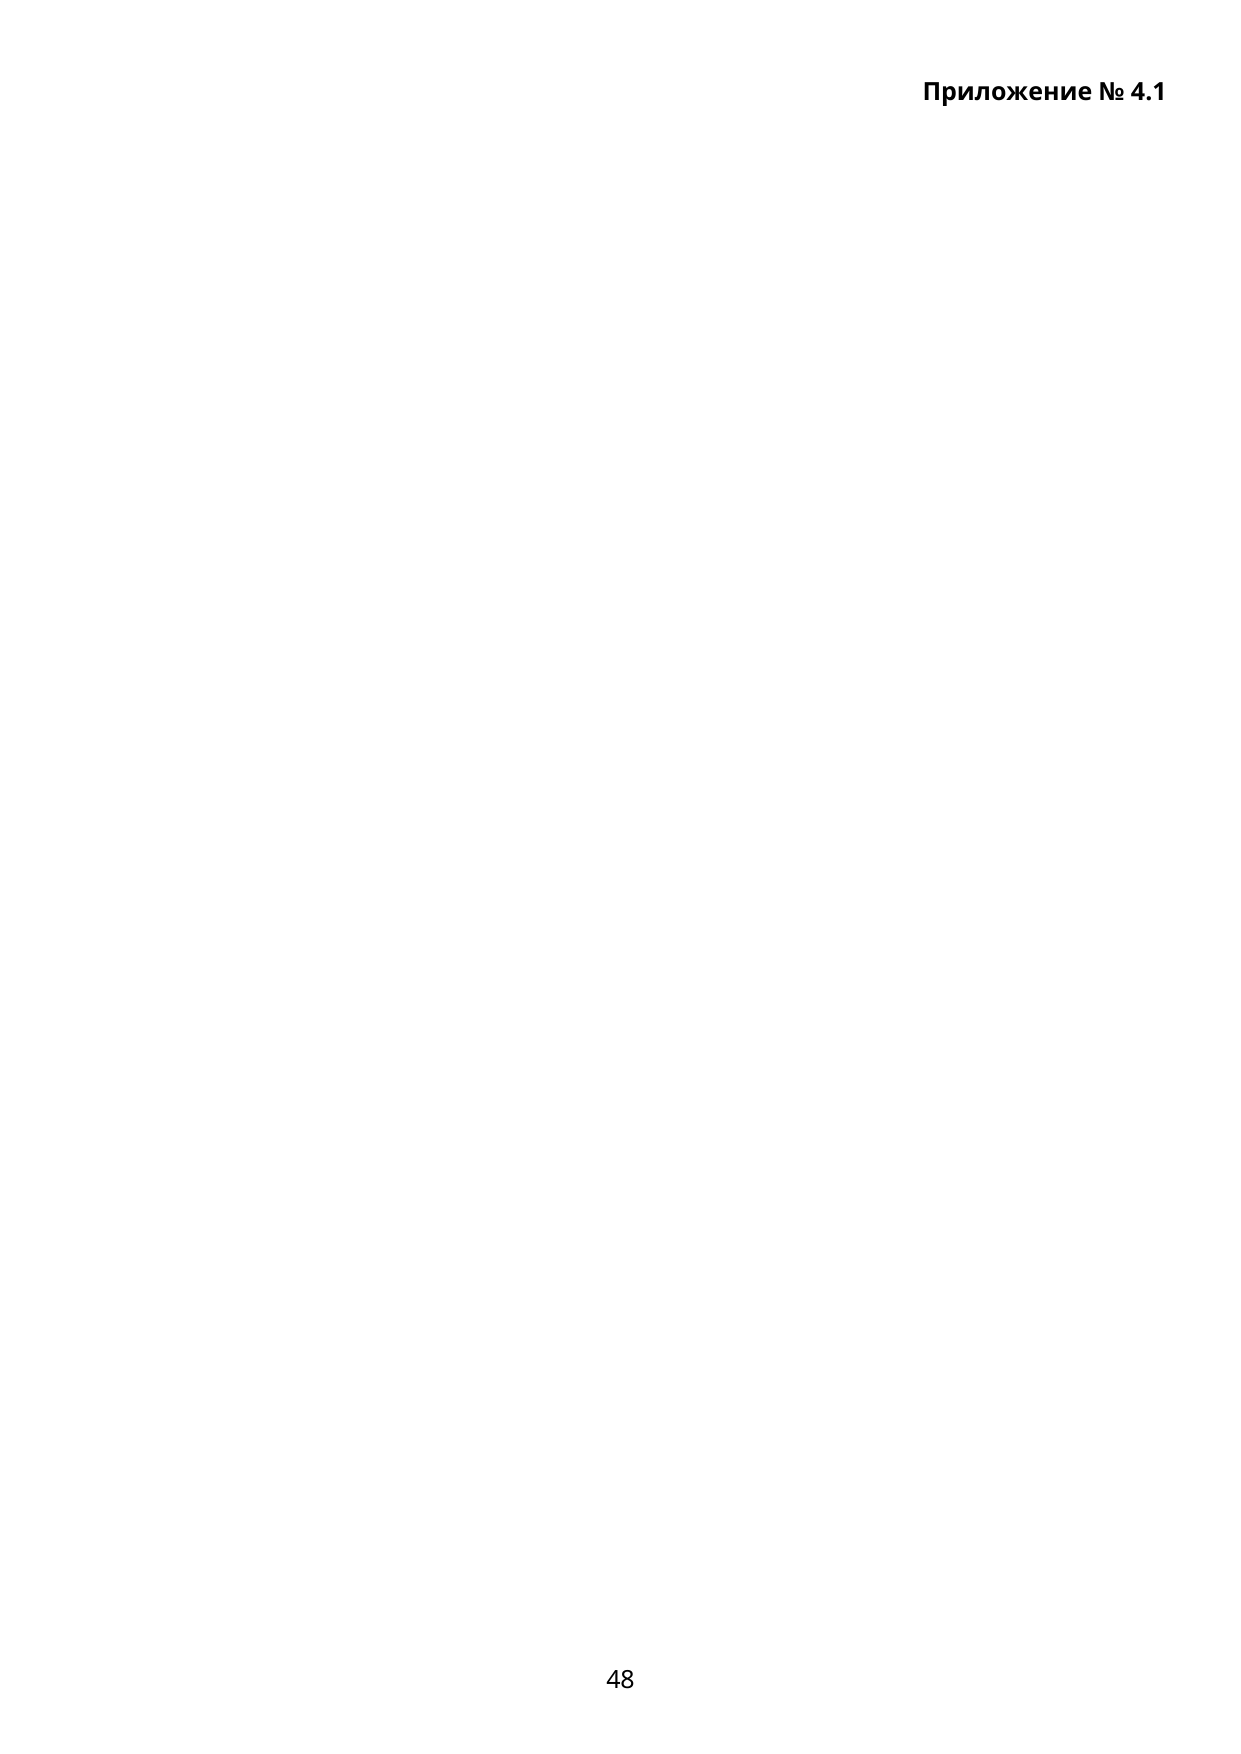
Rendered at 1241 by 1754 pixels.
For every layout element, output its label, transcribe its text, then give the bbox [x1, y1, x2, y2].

text Приложение № 4.1 [74, 74, 1167, 108]
